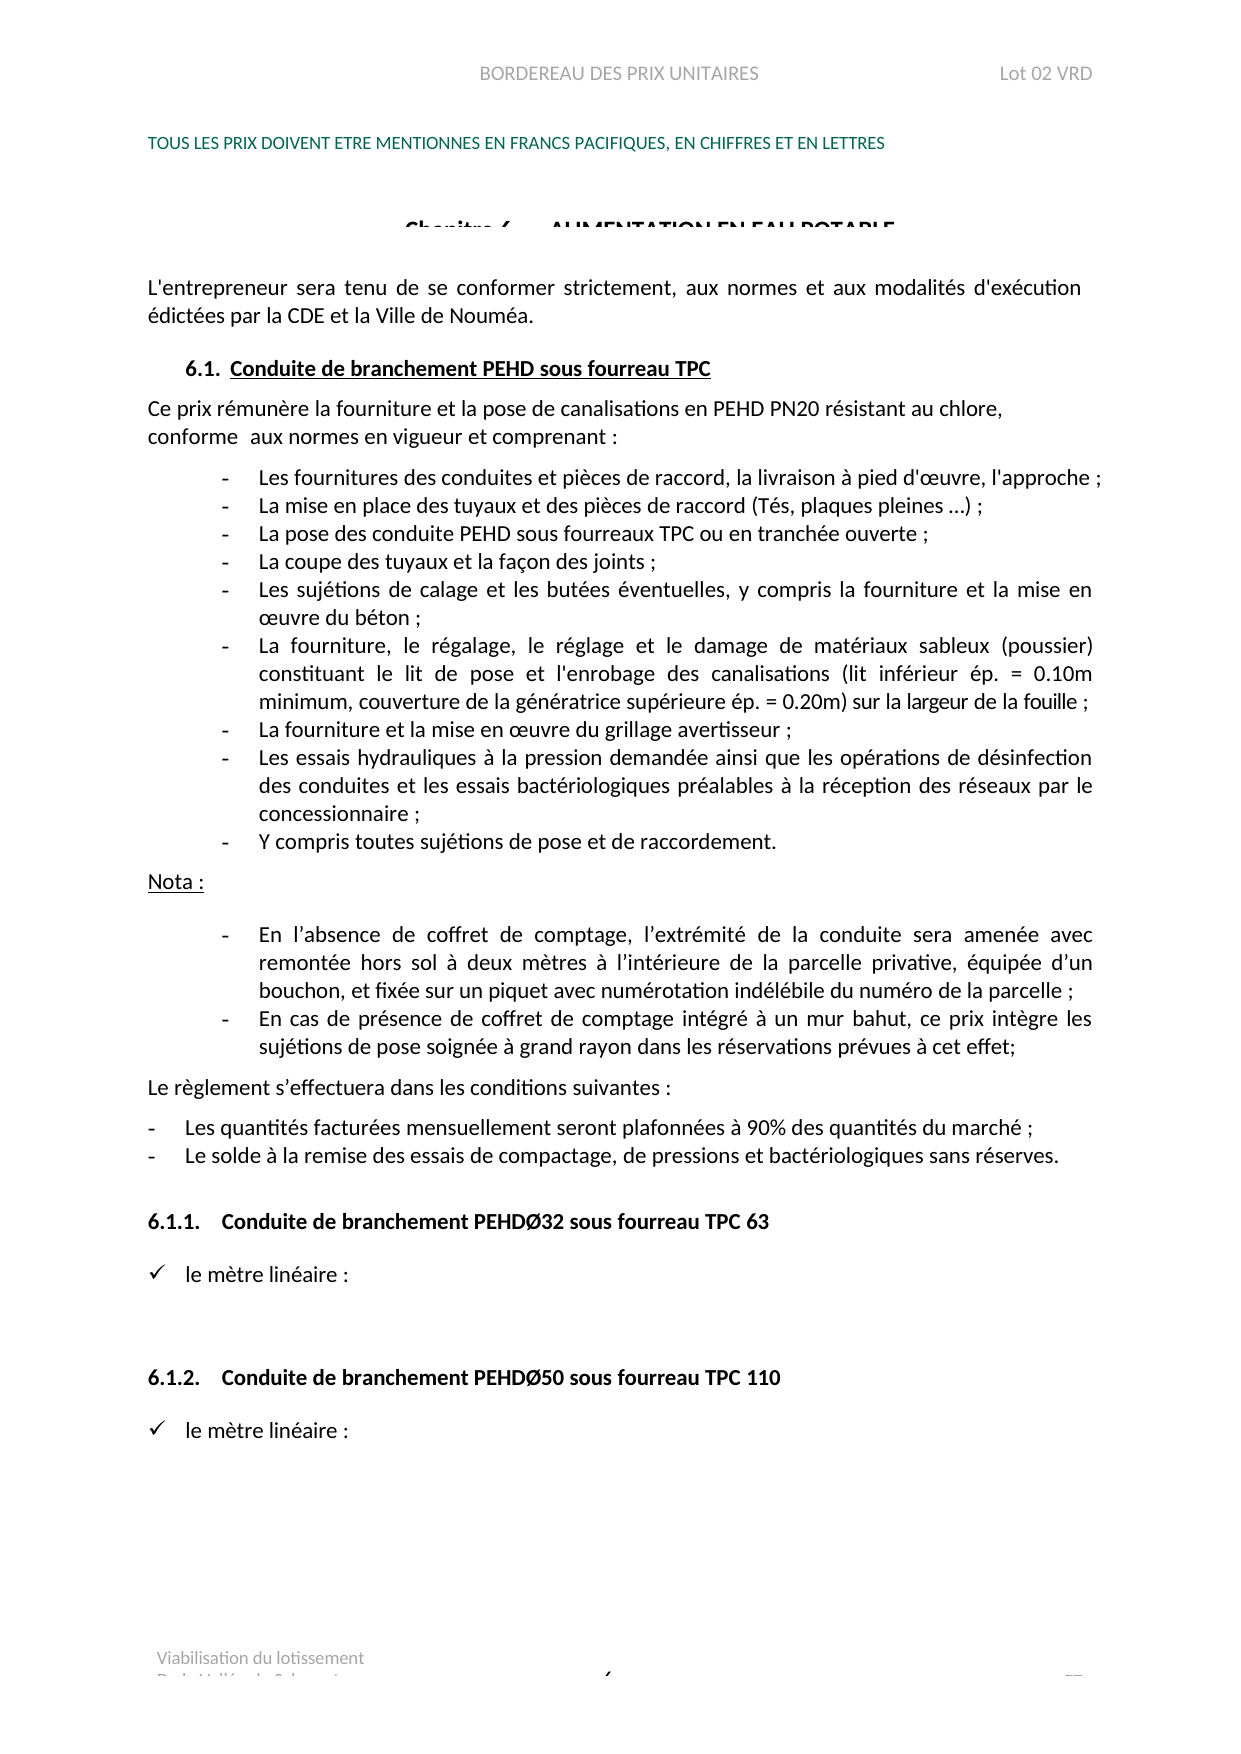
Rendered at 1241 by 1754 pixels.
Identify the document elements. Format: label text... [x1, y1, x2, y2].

subtitle Conduite de branchement PEHD sous fourreau TPC [185, 354, 1107, 382]
text Nota : [148, 867, 204, 892]
list En l’absence de coffret de comptage, l’extrémité de la conduite sera amenée avec remontée hors sol à deux mètres à l’intérieure de la parcelle privative, équipée d’un bouchon, et fixée sur un piquet avec numérotation indélébile du numéro de la parcelle ; [221, 920, 1093, 1004]
list Y compris toutes sujétions de pose et de raccordement. [221, 827, 1107, 855]
list La fourniture et la mise en œuvre du grillage avertisseur ; [221, 715, 1107, 743]
list le mètre linéaire : [148, 1416, 1107, 1444]
list Les fournitures des conduites et pièces de raccord, la livraison à pied d'œuvre, l'approche ; [221, 463, 1107, 491]
list La fourniture, le régalage, le réglage et le damage de matériaux sableux (poussier) constituant le lit de pose et l'enrobage des canalisations (lit inférieur ép. = 0.10m minimum, couverture de la génératrice supérieure ép. = 0.20m) sur la largeur de la fouille ; [221, 631, 1093, 715]
text L'entrepreneur sera tenu de se conformer strictement, aux normes et aux modalités d'exécution édictées par la CDE et la Ville de Nouméa. [148, 273, 1093, 329]
list En cas de présence de coffret de comptage intégré à un mur bahut, ce prix intègre les sujétions de pose soignée à grand rayon dans les réservations prévues à cet effet; [221, 1004, 1093, 1061]
list La coupe des tuyaux et la façon des joints ; [221, 547, 1107, 575]
text Ce prix rémunère la fourniture et la pose de canalisations en PEHD PN20 résistant au chlore, conforme aux normes en vigueur et comprenant : [148, 394, 1093, 451]
text TOUS LES PRIX DOIVENT ETRE MENTIONNES EN FRANCS PACIFIQUES, EN CHIFFRES ET EN LETTRES [148, 132, 1107, 154]
list Les quantités facturées mensuellement seront plafonnées à 90% des quantités du marché ; [148, 1113, 1107, 1141]
list Les sujétions de calage et les butées éventuelles, y compris la fourniture et la mise en œuvre du béton ; [221, 575, 1093, 631]
subtitle Conduite de branchement PEHDØ32 sous fourreau TPC 63 [148, 1207, 1107, 1235]
list La mise en place des tuyaux et des pièces de raccord (Tés, plaques pleines …) ; [221, 491, 1107, 519]
subtitle Conduite de branchement PEHDØ50 sous fourreau TPC 110 [148, 1363, 1107, 1391]
list La pose des conduite PEHD sous fourreaux TPC ou en tranchée ouverte ; [221, 519, 1107, 547]
list Les essais hydrauliques à la pression demandée ainsi que les opérations de désinfection des conduites et les essais bactériologiques préalables à la réception des réseaux par le concessionnaire ; [221, 743, 1093, 827]
text Le règlement s’effectuera dans les conditions suivantes : [148, 1073, 1107, 1101]
list le mètre linéaire : [148, 1260, 1107, 1288]
list Le solde à la remise des essais de compactage, de pressions et bactériologiques sans réserves. [148, 1141, 1107, 1169]
